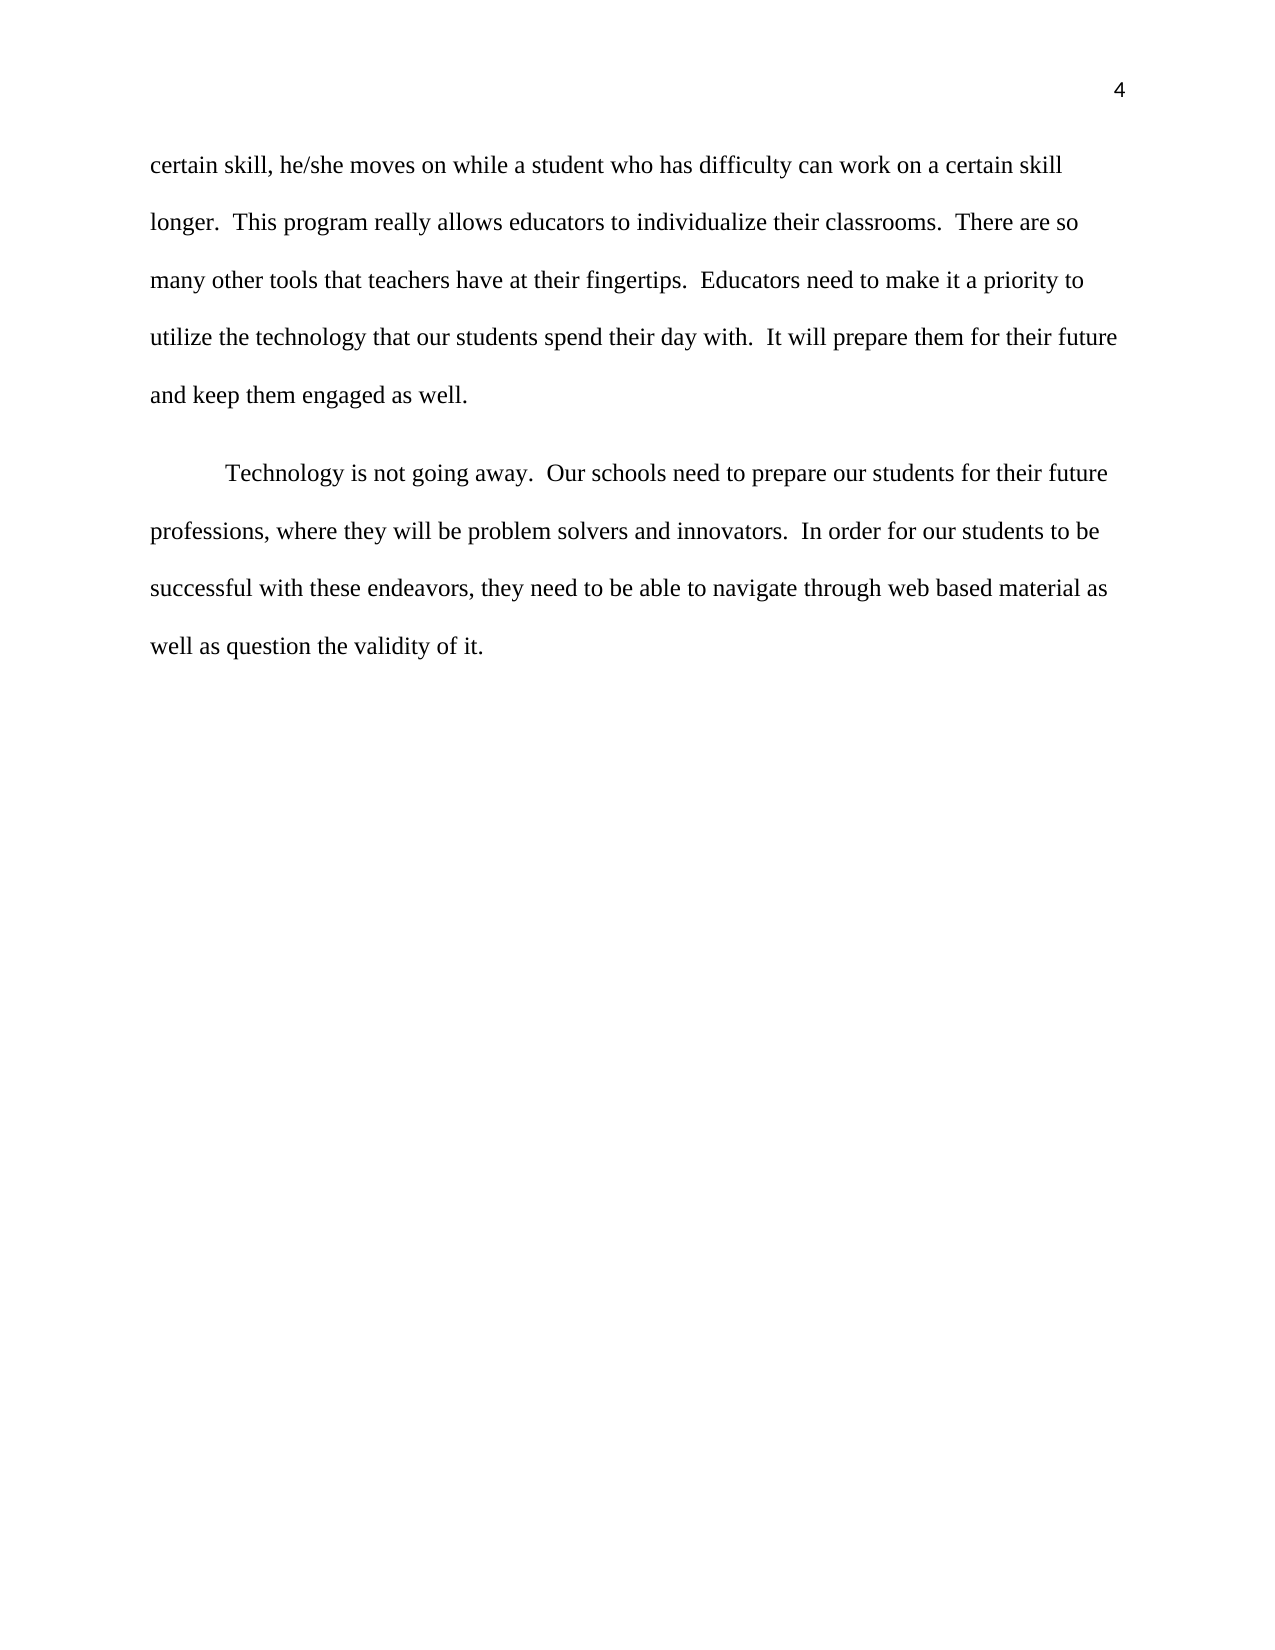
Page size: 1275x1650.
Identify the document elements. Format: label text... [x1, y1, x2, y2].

text Technology is not going away. Our schools need to prepare our students for their future professions, where they will be problem solvers and innovators. In order for our students to be successful with these endeavors, they need to be able to navigate through web based material as well as question the validity of it. [150, 458, 1125, 659]
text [150, 150, 1125, 409]
